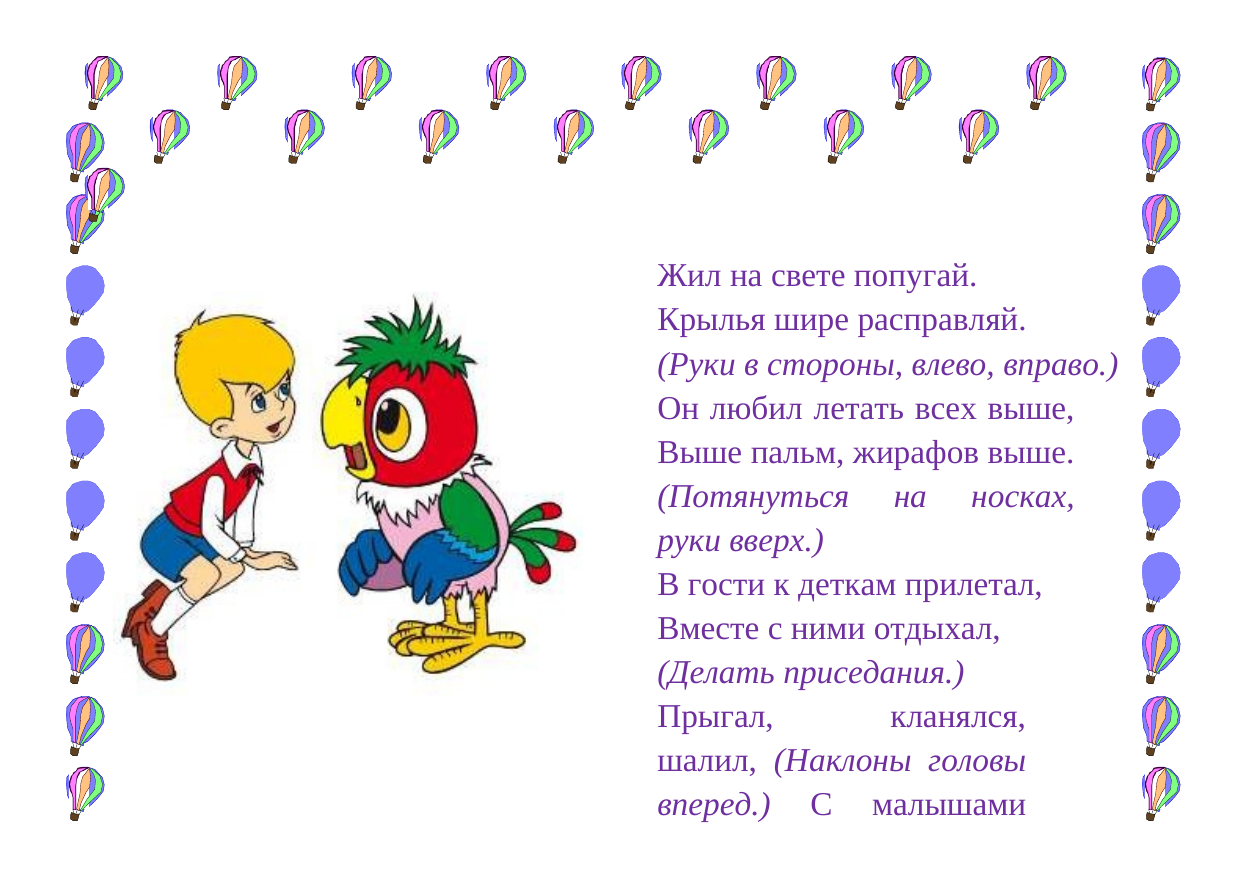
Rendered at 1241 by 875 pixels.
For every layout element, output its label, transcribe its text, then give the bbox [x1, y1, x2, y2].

picture [220, 56, 241, 99]
picture [99, 79, 108, 97]
picture [1145, 767, 1165, 810]
picture [962, 110, 982, 152]
picture [974, 133, 983, 150]
text Он любил летать всех выше, Выше пальм, жирафов выше. (Потянуться на носках, руки вверх.) [657, 388, 1075, 558]
picture [434, 133, 443, 150]
picture [422, 110, 443, 152]
picture [87, 56, 107, 99]
picture [557, 110, 577, 152]
picture [772, 78, 781, 96]
picture [1157, 790, 1165, 806]
picture [624, 56, 645, 99]
picture [87, 168, 108, 210]
picture [636, 80, 645, 97]
text Жил на свете попугай. [657, 256, 1142, 294]
picture [69, 767, 89, 810]
picture [367, 79, 376, 96]
picture [287, 110, 308, 152]
picture [1157, 80, 1165, 97]
picture [81, 790, 89, 807]
picture [355, 56, 376, 99]
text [657, 696, 1026, 823]
picture [569, 132, 578, 150]
picture [1145, 58, 1164, 100]
picture [489, 56, 510, 99]
text В гости к деткам прилетал, Вместе с ними отдыхал, (Делать приседания.) [657, 564, 1044, 691]
picture [233, 79, 241, 95]
picture [100, 191, 109, 208]
text (Руки в стороны, влево, вправо.) [657, 344, 1142, 382]
picture [692, 110, 712, 152]
picture [894, 56, 915, 99]
picture [839, 132, 848, 150]
picture [165, 133, 174, 150]
picture [759, 56, 780, 99]
picture [153, 110, 173, 152]
picture [300, 132, 309, 149]
picture [827, 110, 847, 152]
picture [1029, 56, 1050, 99]
picture [501, 79, 510, 97]
picture [704, 132, 713, 150]
picture [112, 291, 584, 696]
picture [907, 78, 916, 96]
text Крылья шире расправляй. [657, 300, 1142, 338]
picture [1041, 78, 1051, 97]
